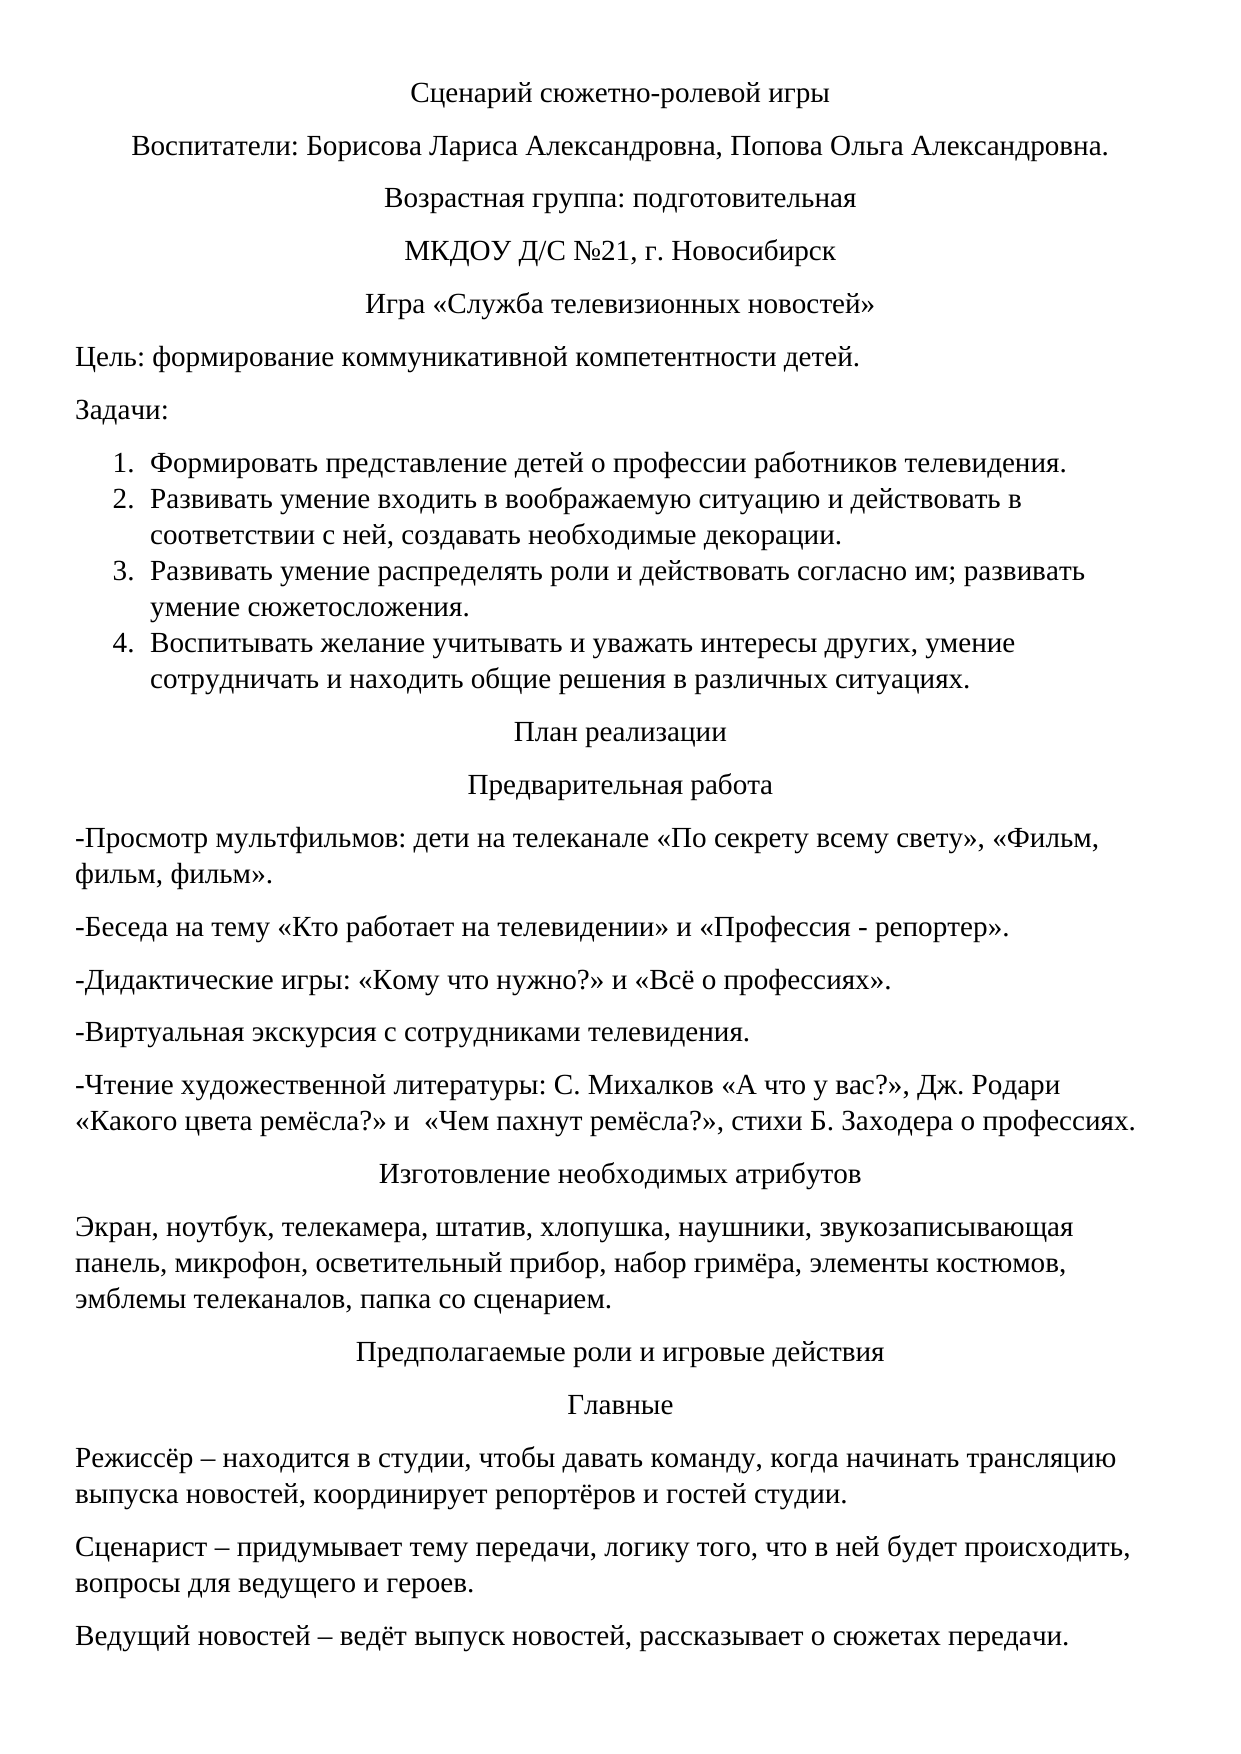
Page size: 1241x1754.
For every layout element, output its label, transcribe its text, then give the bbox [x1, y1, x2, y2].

text Сценарист – придумывает тему передачи, логику того, что в ней будет происходить, вопросы для ведущего и героев. [75, 1529, 1165, 1598]
list Воспитывать желание учитывать и уважать интересы других, умение сотрудничать и находить общие решения в различных ситуациях. [112, 625, 1165, 695]
text -Дидактические игры: «Кому что нужно?» и «Всё о профессиях». [75, 962, 1165, 995]
text Цель: формирование коммуникативной компетентности детей. [75, 339, 1165, 373]
text -Беседа на тему «Кто работает на телевидении» и «Профессия - репортер». [75, 909, 1165, 942]
text Главные [75, 1387, 1165, 1421]
text Воспитатели: Борисова Лариса Александровна, Попова Ольга Александровна. [75, 128, 1165, 161]
text МКДОУ Д/С №21, г. Новосибирск [75, 233, 1165, 267]
text Задачи: [75, 392, 1165, 425]
text -Виртуальная экскурсия с сотрудниками телевидения. [75, 1014, 1165, 1048]
text План реализации [75, 714, 1165, 748]
text Ведущий новостей – ведёт выпуск новостей, рассказывает о сюжетах передачи. [75, 1618, 1165, 1651]
list Развивать умение распределять роли и действовать согласно им; развивать умение сюжетосложения. [112, 553, 1165, 623]
text Предварительная работа [75, 767, 1165, 801]
text Игра «Служба телевизионных новостей» [75, 286, 1165, 320]
text Сценарий сюжетно-ролевой игры [75, 75, 1165, 108]
text Режиссёр – находится в студии, чтобы давать команду, когда начинать трансляцию выпуска новостей, координирует репортёров и гостей студии. [75, 1440, 1165, 1509]
text Возрастная группа: подготовительная [75, 181, 1165, 214]
text Экран, ноутбук, телекамера, штатив, хлопушка, наушники, звукозаписывающая панель, микрофон, осветительный прибор, набор гримёра, элементы костюмов, эмблемы телеканалов, папка со сценарием. [75, 1209, 1165, 1315]
text Изготовление необходимых атрибутов [75, 1156, 1165, 1190]
list Формировать представление детей о профессии работников телевидения. [112, 445, 1165, 478]
text Предполагаемые роли и игровые действия [75, 1334, 1165, 1368]
list Развивать умение входить в воображаемую ситуацию и действовать в соответствии с ней, создавать необходимые декорации. [112, 481, 1165, 551]
text -Просмотр мультфильмов: дети на телеканале «По секрету всему свету», «Фильм, фильм, фильм». [75, 820, 1165, 890]
text -Чтение художественной литературы: С. Михалков «А что у вас?», Дж. Родари «Какого цвета ремёсла?» и «Чем пахнут ремёсла?», стихи Б. Заходера о профессиях. [75, 1067, 1165, 1137]
